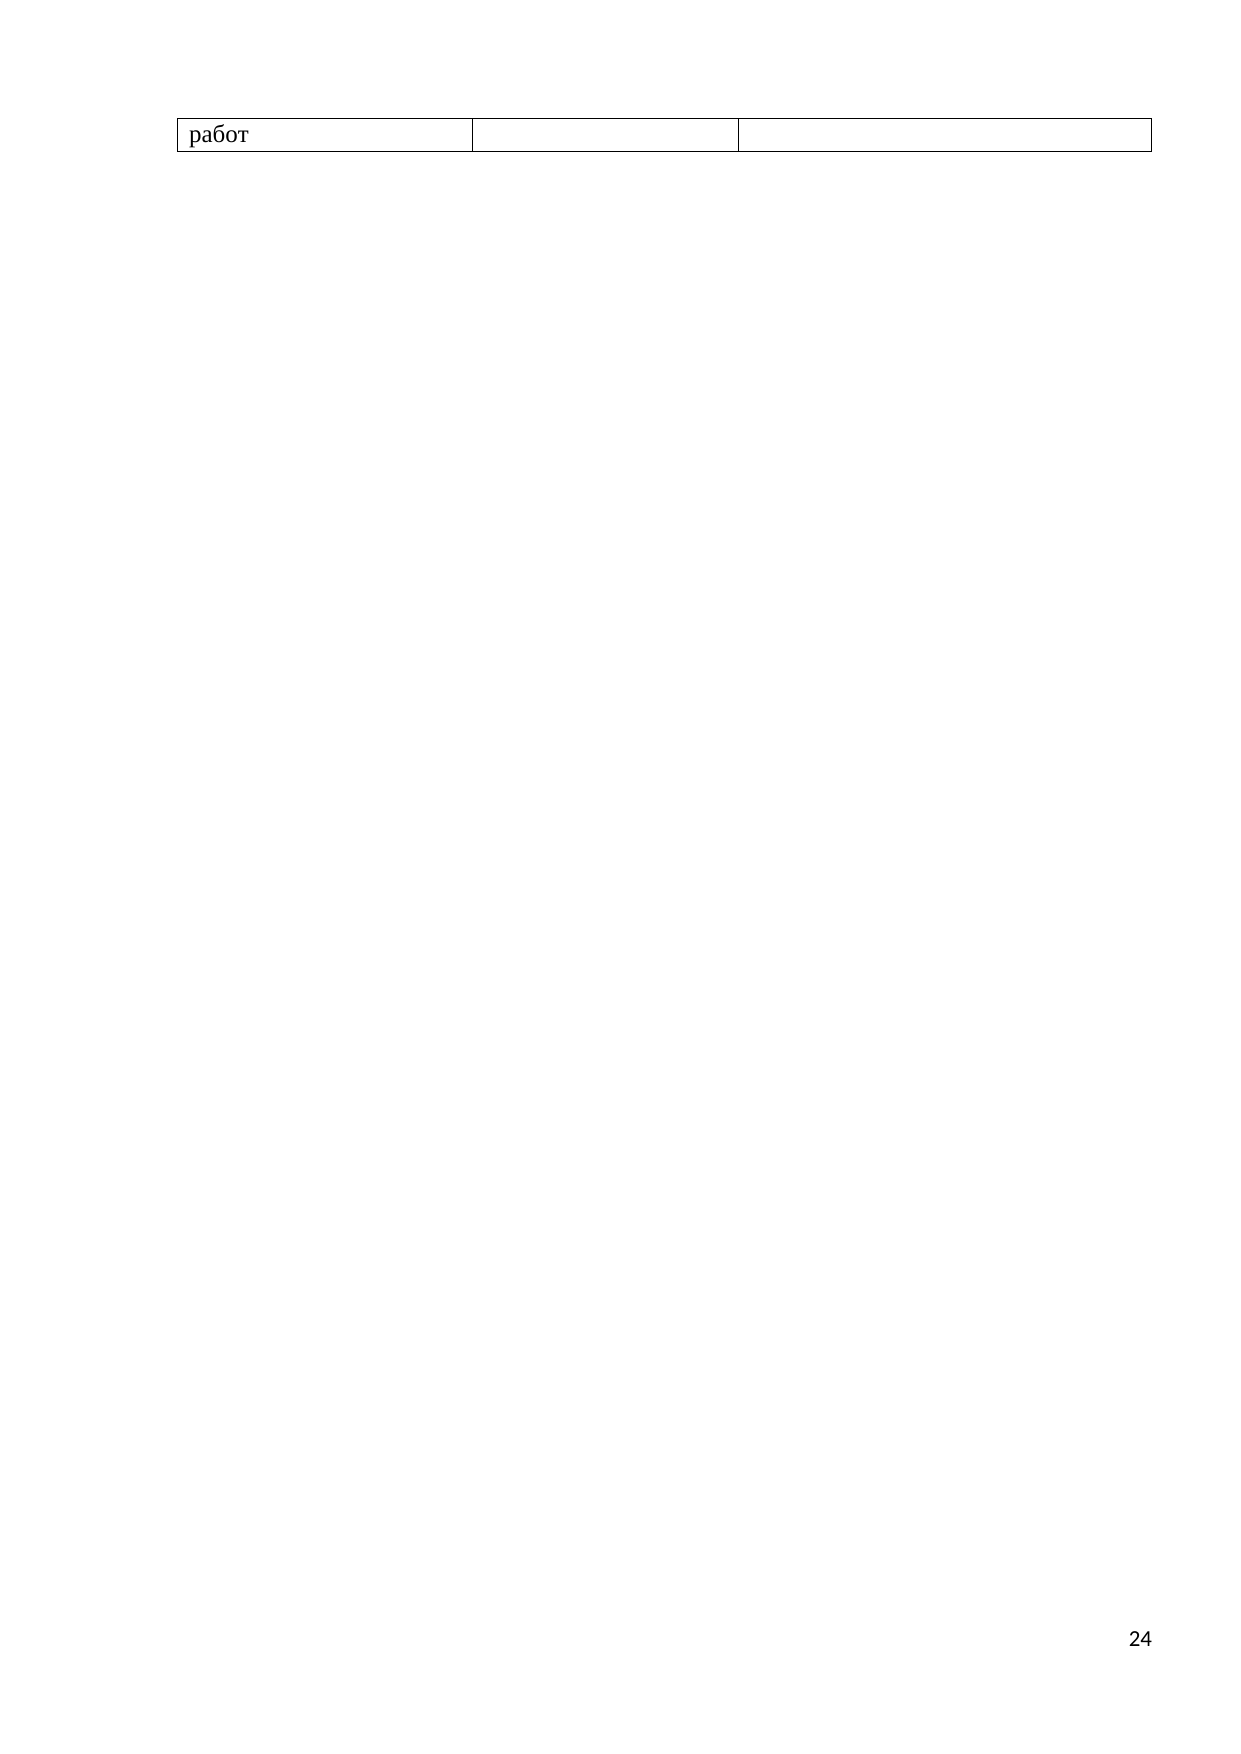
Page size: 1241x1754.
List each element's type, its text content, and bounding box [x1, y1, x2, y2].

table_cell Д/З [473, 119, 738, 151]
table_cell [739, 119, 1151, 151]
table_cell ПК 4.1 Планировать организацию производственной деятельности работников при выполнении строительно-монтажных работ [178, 119, 472, 151]
